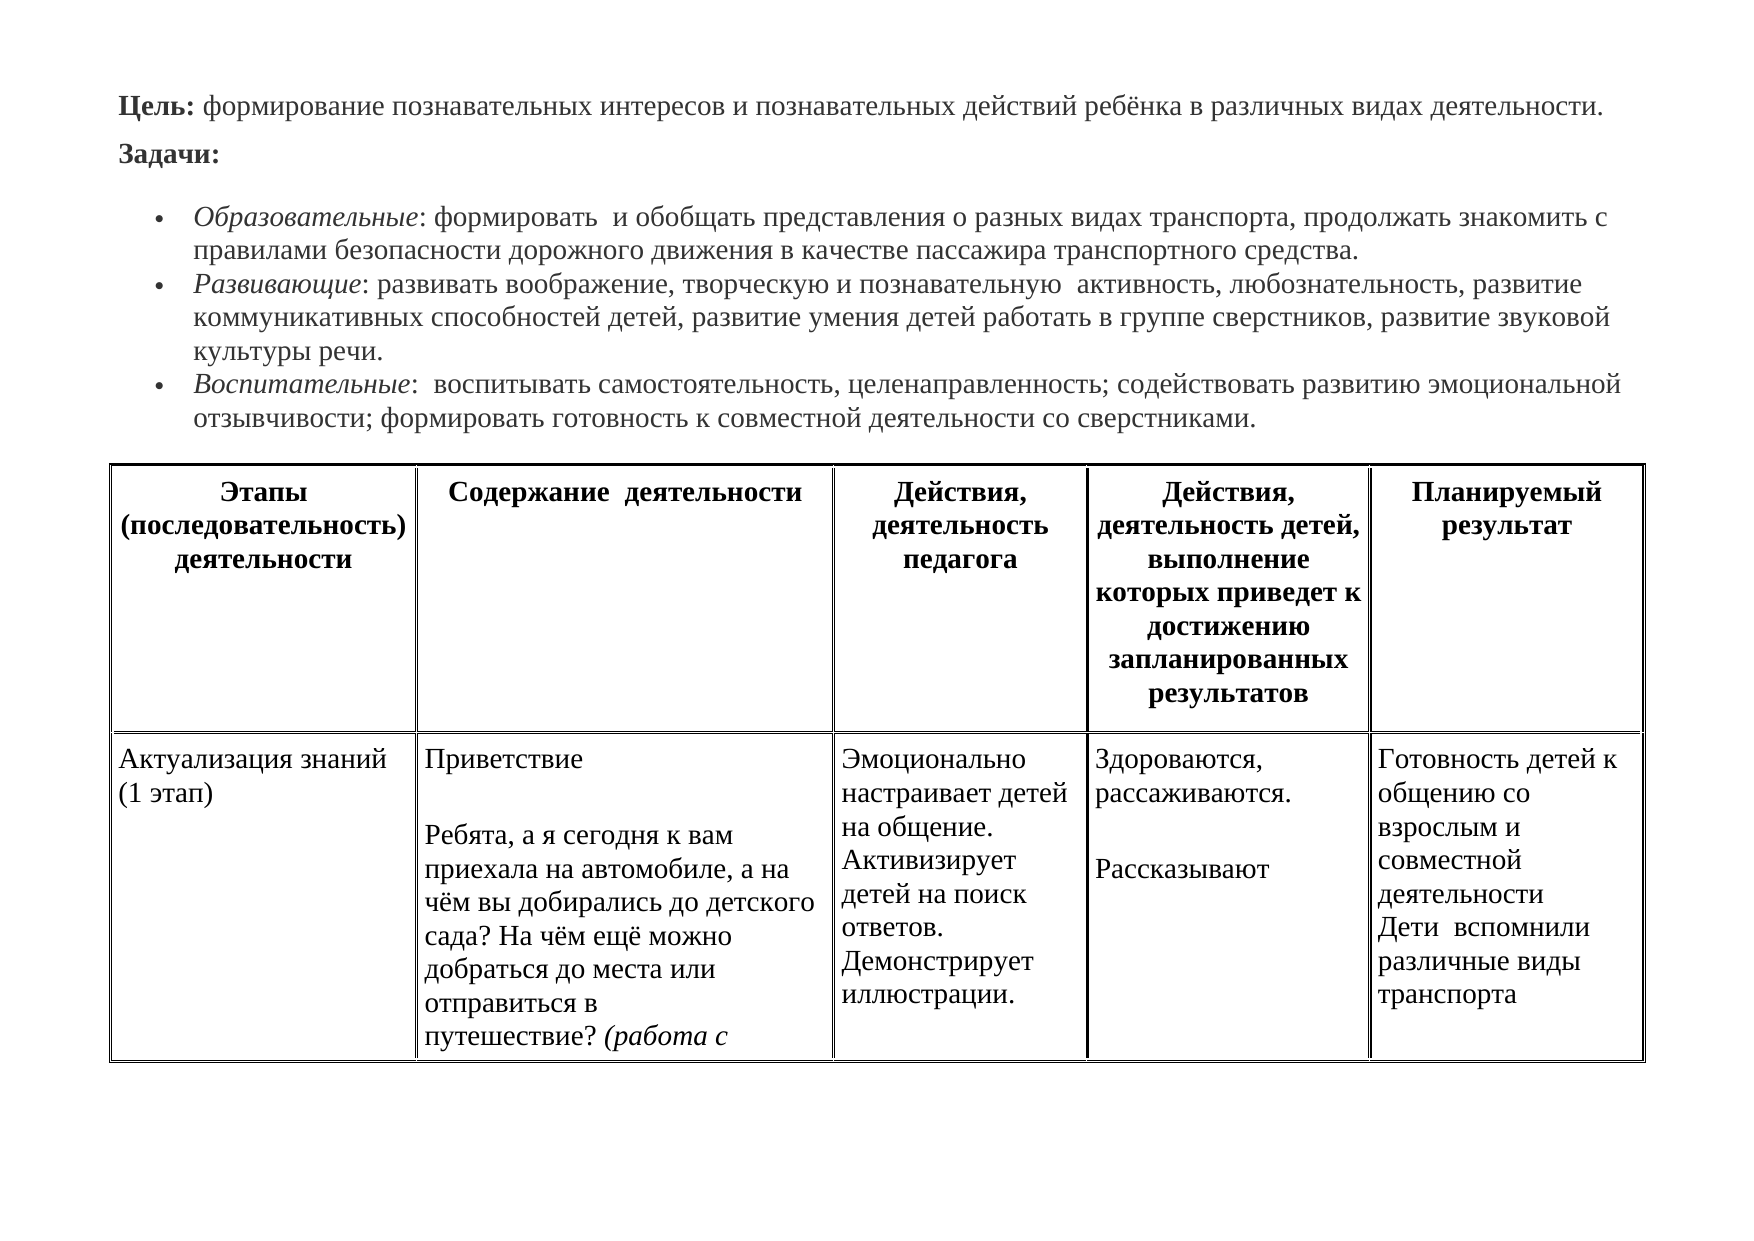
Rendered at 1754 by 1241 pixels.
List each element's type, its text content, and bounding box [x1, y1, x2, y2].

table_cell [416, 734, 834, 1060]
table_header Действия, деятельность педагога [834, 465, 1087, 731]
table_header Планируемый результат [1370, 466, 1642, 731]
text Задачи: [118, 136, 1636, 170]
list Развивающие: развивать воображение, творческую и познавательную активность, любознательность, развитие коммуникативных способностей детей, развитие умения детей работать в группе сверстников, развитие звуковой культуры речи. [156, 266, 1636, 367]
table_header Этапы (последовательность) деятельности [112, 466, 416, 731]
list Образовательные: формировать и обобщать представления о разных видах транспорта, продолжать знакомить с правилами безопасности дорожного движения в качестве пассажира транспортного средства. [156, 199, 1636, 266]
list Воспитательные: воспитывать самостоятельность, целенаправленность; содействовать развитию эмоциональной отзывчивости; формировать готовность к совместной деятельности со сверстниками. [156, 367, 1636, 434]
table_header Содержание деятельности [416, 466, 834, 731]
text Цель: формирование познавательных интересов и познавательных действий ребёнка в различных видах деятельности. [118, 88, 1636, 122]
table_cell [834, 734, 1087, 1060]
table_header Действия, деятельность детей, выполнение которых приведет к достижению запланированных результатов [1087, 465, 1370, 731]
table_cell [1087, 731, 1370, 1060]
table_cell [1370, 731, 1644, 1060]
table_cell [110, 731, 416, 1060]
